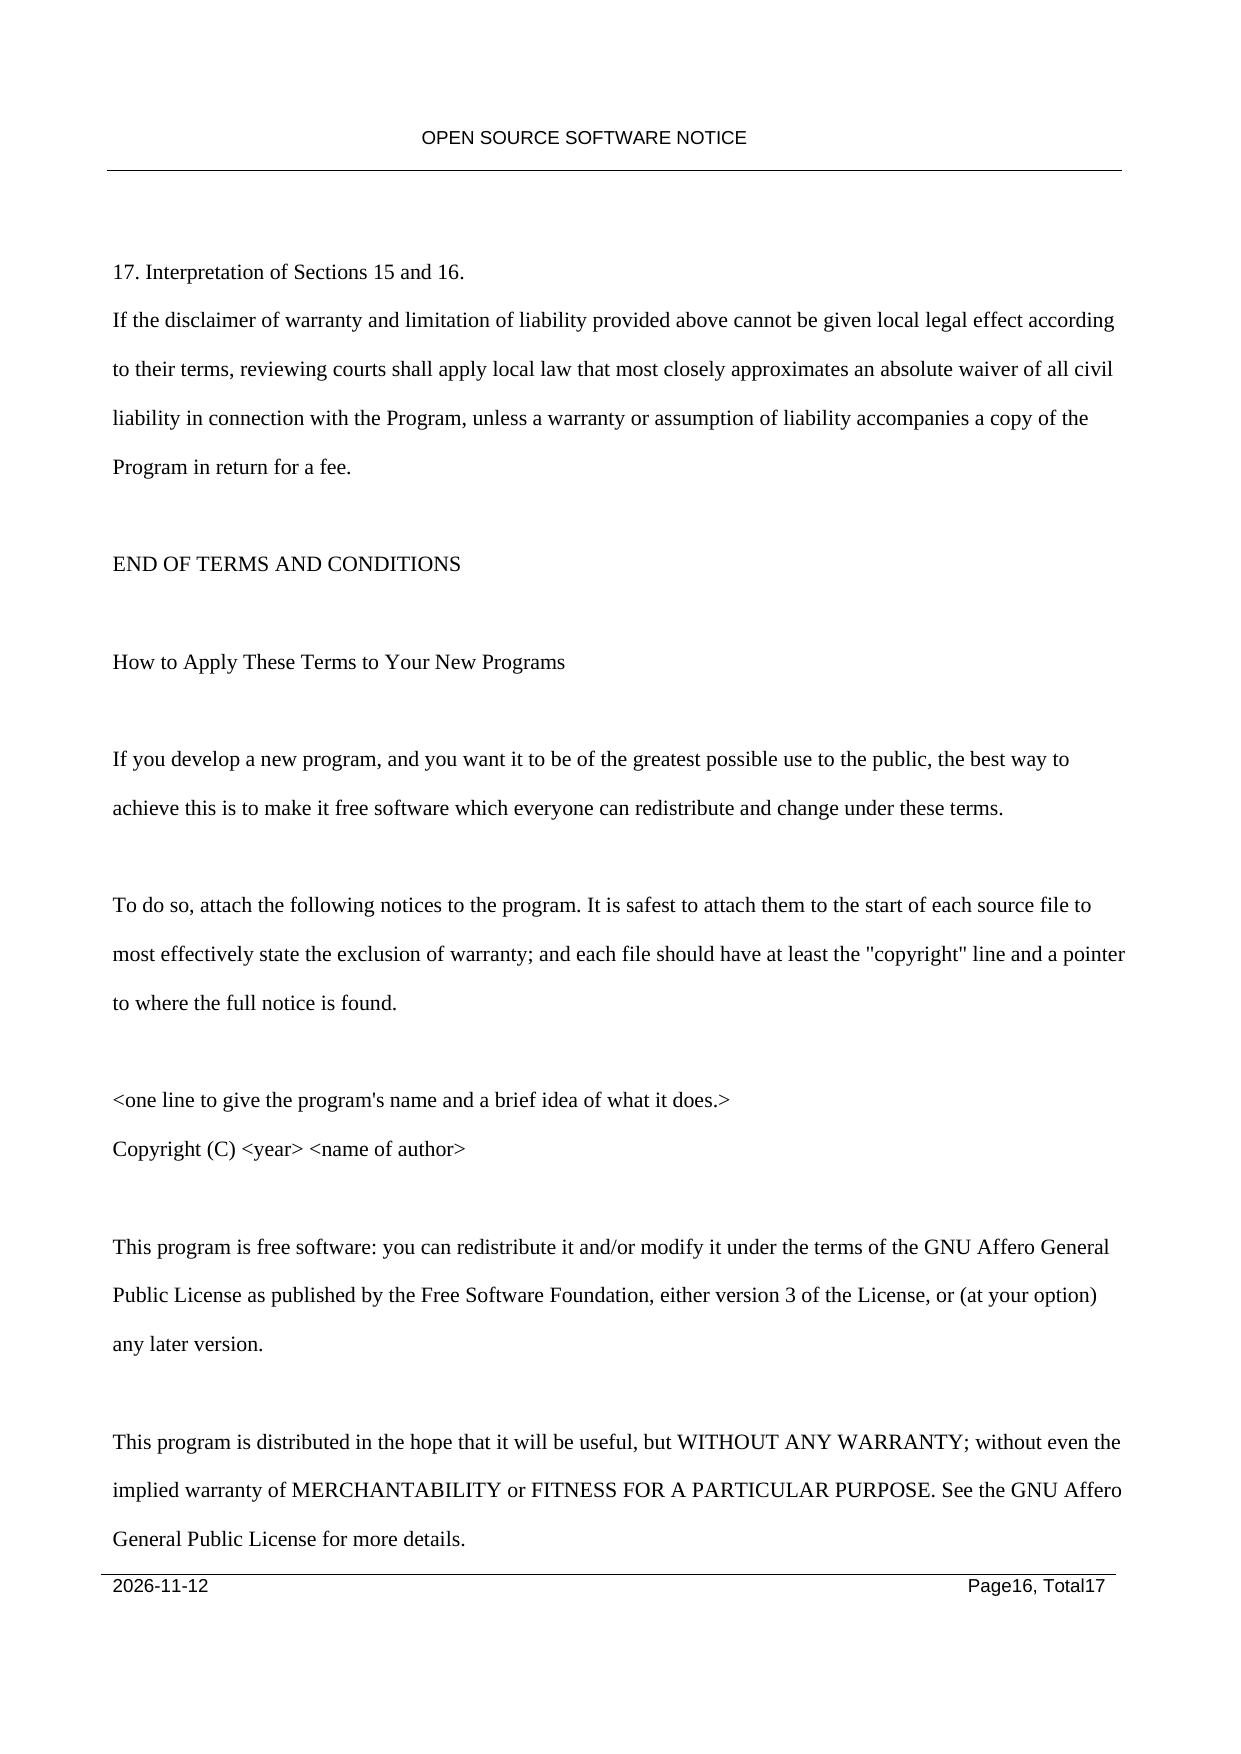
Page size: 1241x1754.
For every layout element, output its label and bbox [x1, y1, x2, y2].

text [112, 206, 1128, 1555]
